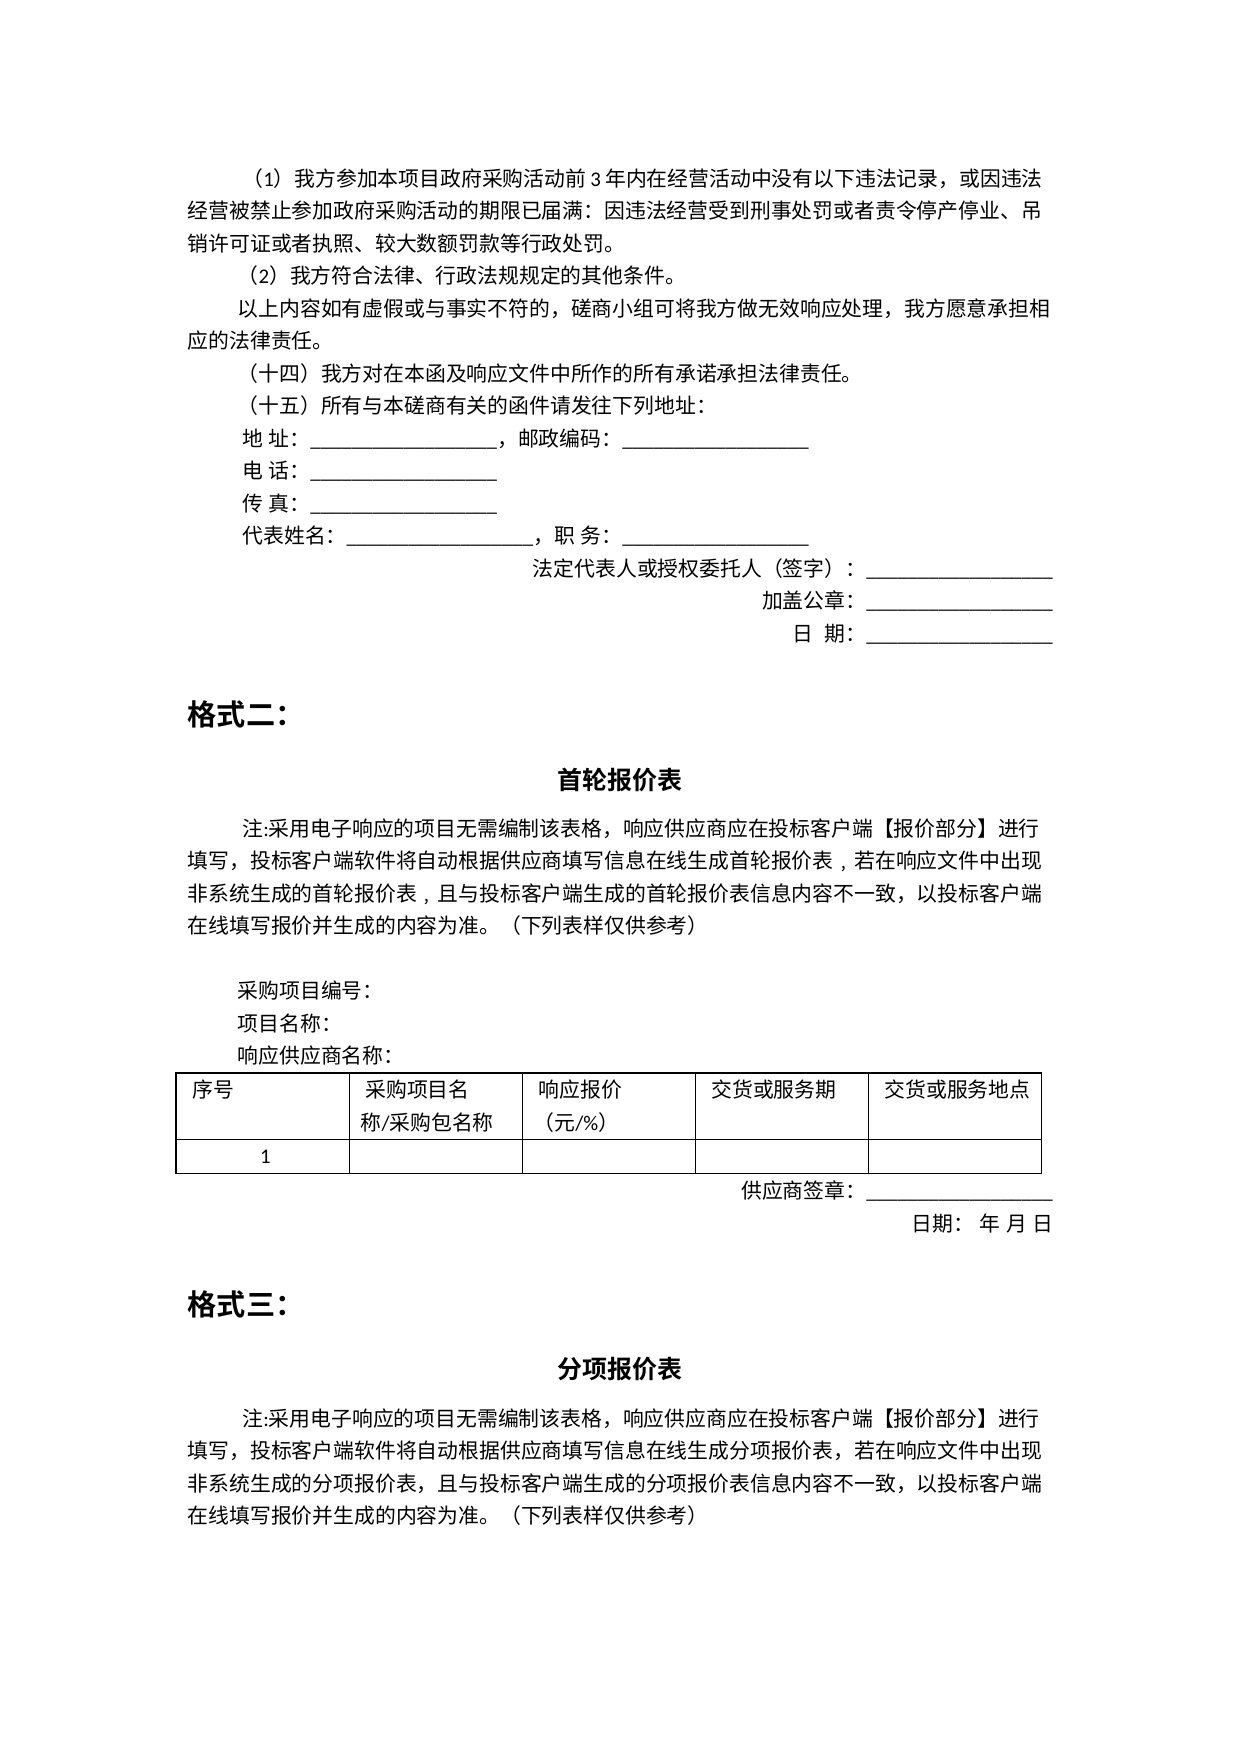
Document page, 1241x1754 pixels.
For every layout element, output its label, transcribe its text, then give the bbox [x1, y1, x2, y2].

table_cell 1 [177, 1140, 349, 1173]
text 注:采用电子响应的项目无需编制该表格，响应供应商应在投标客户端【报价部分】进行填写，投标客户端软件将自动根据供应商填写信息在线生成分项报价表，若在响应文件中出现非系统生成的分项报价表，且与投标客户端生成的分项报价表信息内容不一致，以投标客户端在线填写报价并生成的内容为准。（下列表样仅供参考） [187, 1402, 1053, 1564]
text 供应商签章：__________________ [187, 1174, 1053, 1207]
table_header 采购项目名称/采购包名称 [350, 1074, 522, 1138]
table_header 响应报价（元/%） [523, 1074, 695, 1138]
text 项目名称： [187, 1007, 1053, 1039]
text 分项报价表 [187, 1337, 1053, 1402]
text 加盖公章：__________________ [187, 584, 1053, 617]
text 传 真：__________________ [187, 487, 1053, 519]
text （十五）所有与本磋商有关的函件请发往下列地址： [187, 389, 1053, 422]
text （1）我方参加本项目政府采购活动前3年内在经营活动中没有以下违法记录，或因违法经营被禁止参加政府采购活动的期限已届满：因违法经营受到刑事处罚或者责令停产停业、吊销许可证或者执照、较大数额罚款等行政处罚。 [187, 162, 1053, 259]
text 首轮报价表 [187, 747, 1053, 812]
table_cell [350, 1140, 522, 1173]
text 地 址：__________________，邮政编码：__________________ [187, 422, 1053, 454]
table_cell [869, 1140, 1041, 1173]
text （十四）我方对在本函及响应文件中所作的所有承诺承担法律责任。 [187, 357, 1053, 389]
table_cell [696, 1140, 868, 1173]
text 响应供应商名称： [187, 1039, 1053, 1072]
text 格式二： [187, 682, 1053, 747]
table_header 序号 [177, 1074, 349, 1138]
table_header 交货或服务地点 [869, 1074, 1041, 1138]
table_header 交货或服务期 [696, 1074, 868, 1138]
text 日 期：__________________ [187, 617, 1053, 649]
text 代表姓名：__________________，职 务：__________________ [187, 519, 1053, 552]
text （2）我方符合法律、行政法规规定的其他条件。 [187, 259, 1053, 292]
text 格式三： [187, 1272, 1053, 1337]
text 注:采用电子响应的项目无需编制该表格，响应供应商应在投标客户端【报价部分】进行填写，投标客户端软件将自动根据供应商填写信息在线生成首轮报价表﹐若在响应文件中出现非系统生成的首轮报价表﹐且与投标客户端生成的首轮报价表信息内容不一致，以投标客户端在线填写报价并生成的内容为准。（下列表样仅供参考） [187, 812, 1053, 974]
text 电 话：__________________ [187, 454, 1053, 487]
table_cell [523, 1140, 695, 1173]
text 以上内容如有虚假或与事实不符的，磋商小组可将我方做无效响应处理，我方愿意承担相应的法律责任。 [187, 292, 1053, 357]
text 日期： 年 月 日 [187, 1207, 1053, 1239]
text 法定代表人或授权委托人（签字）：__________________ [187, 552, 1053, 584]
text 采购项目编号： [187, 974, 1053, 1007]
